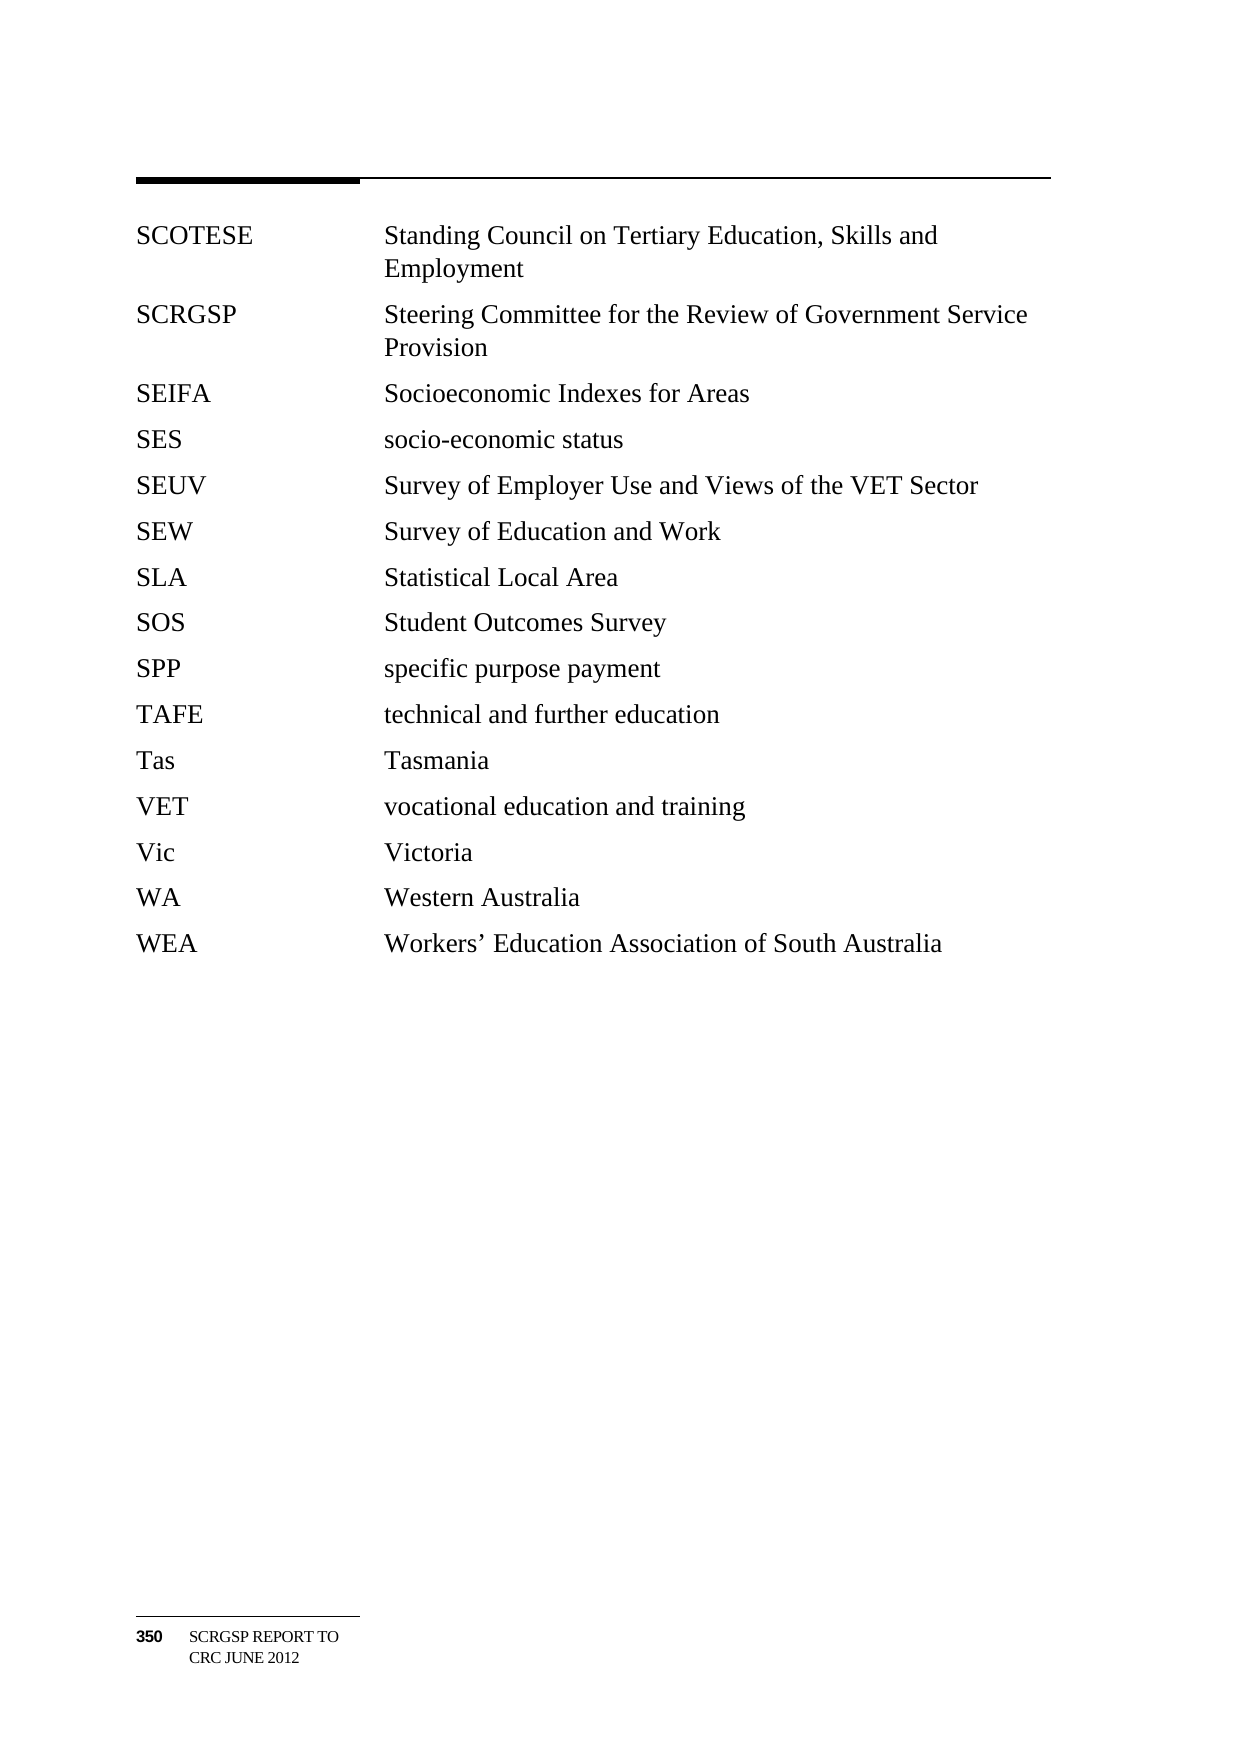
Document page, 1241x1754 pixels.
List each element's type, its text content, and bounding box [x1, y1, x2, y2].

text Tas Tasmania [136, 742, 1051, 775]
text SCOTESE Standing Council on Tertiary Education, Skills and Employment [136, 217, 1051, 283]
text WEA Workers’ Education Association of South Australia [136, 925, 1051, 958]
text SEW Survey of Education and Work [136, 513, 1051, 546]
text SES socio-economic status [136, 421, 1051, 454]
text Vic Victoria [136, 833, 1051, 867]
text TAFE technical and further education [136, 696, 1051, 729]
text SCRGSP Steering Committee for the Review of Government Service Provision [136, 296, 1051, 363]
text SOS Student Outcomes Survey [136, 604, 1051, 638]
text SEIFA Socioeconomic Indexes for Areas [136, 375, 1051, 408]
text SLA Statistical Local Area [136, 558, 1051, 592]
text SEUV Survey of Employer Use and Views of the VET Sector [136, 467, 1051, 500]
text VET vocational education and training [136, 788, 1051, 821]
text SPP specific purpose payment [136, 650, 1051, 683]
text WA Western Australia [136, 879, 1051, 913]
